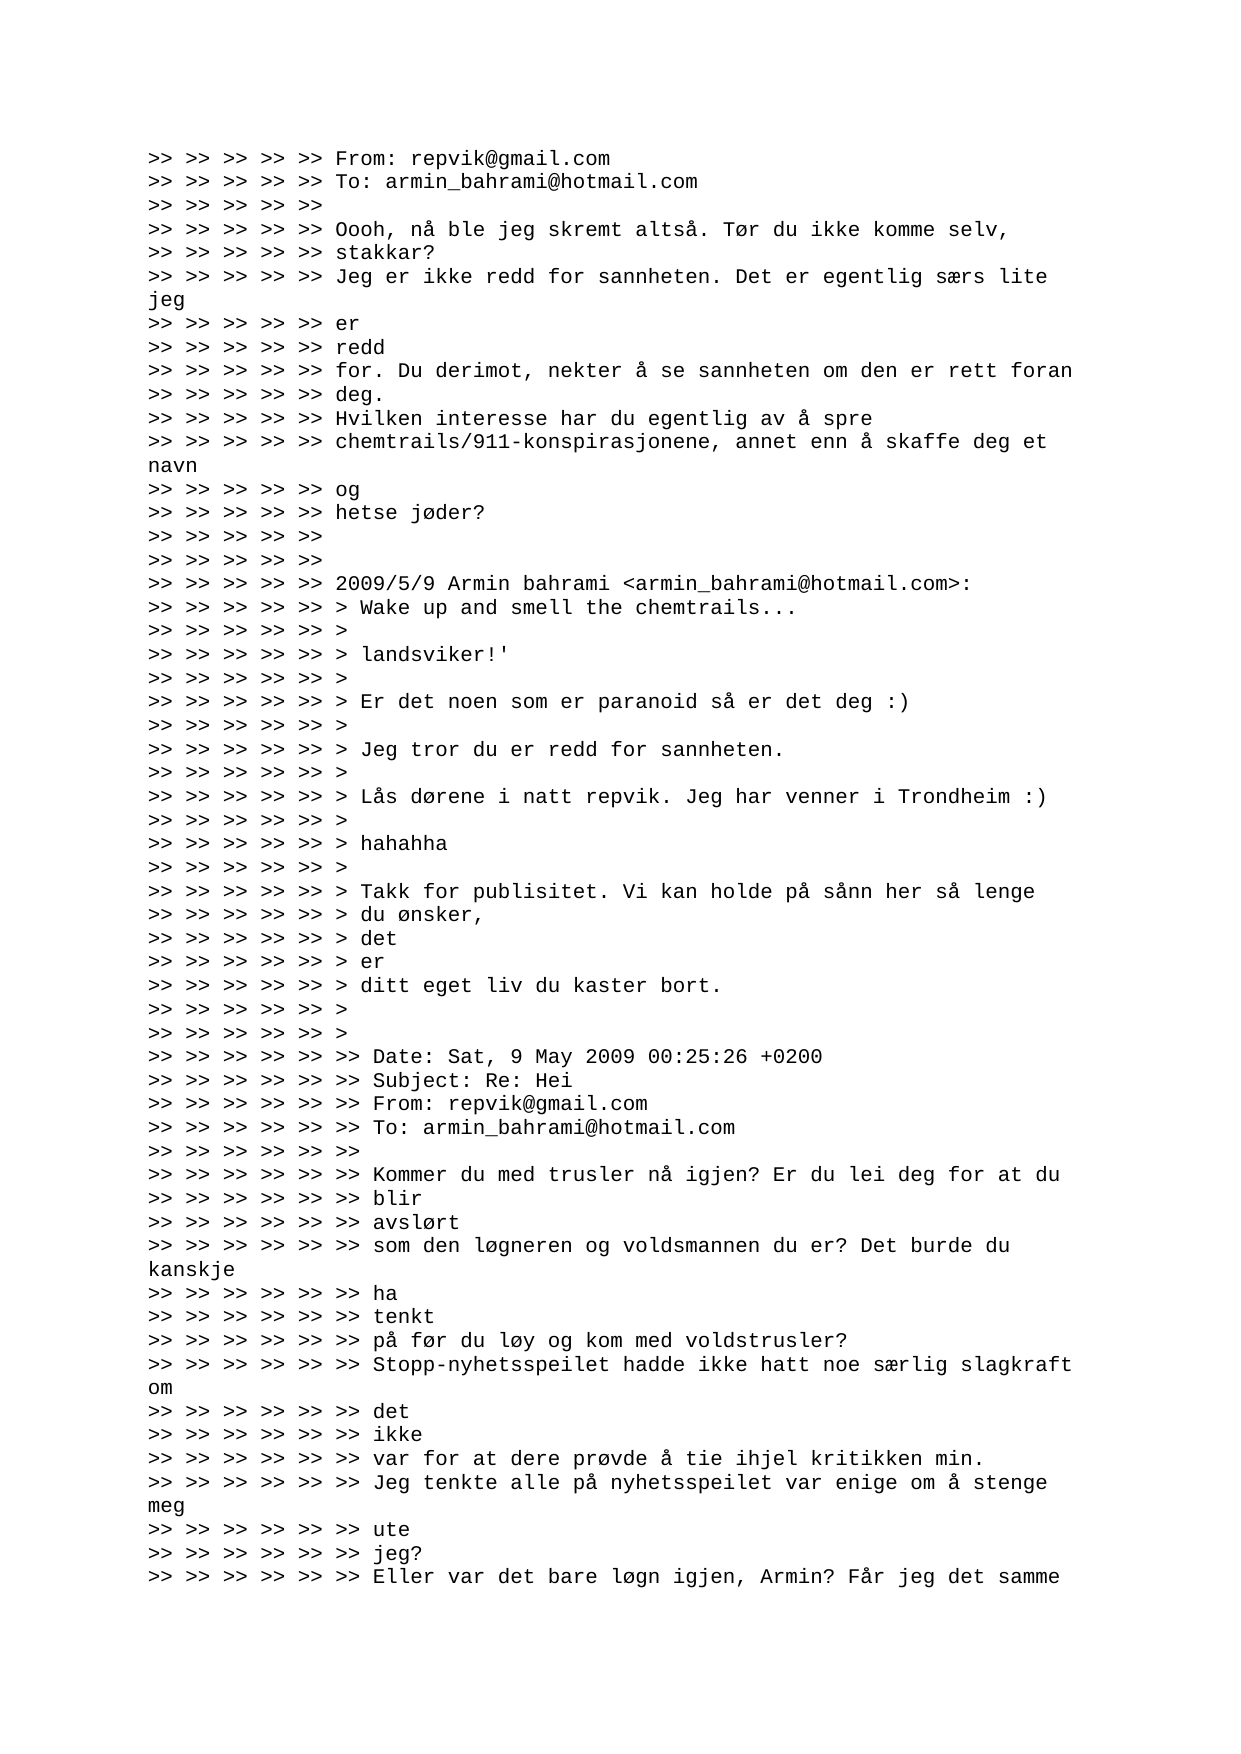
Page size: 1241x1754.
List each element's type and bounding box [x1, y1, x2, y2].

text [148, 148, 1093, 1590]
